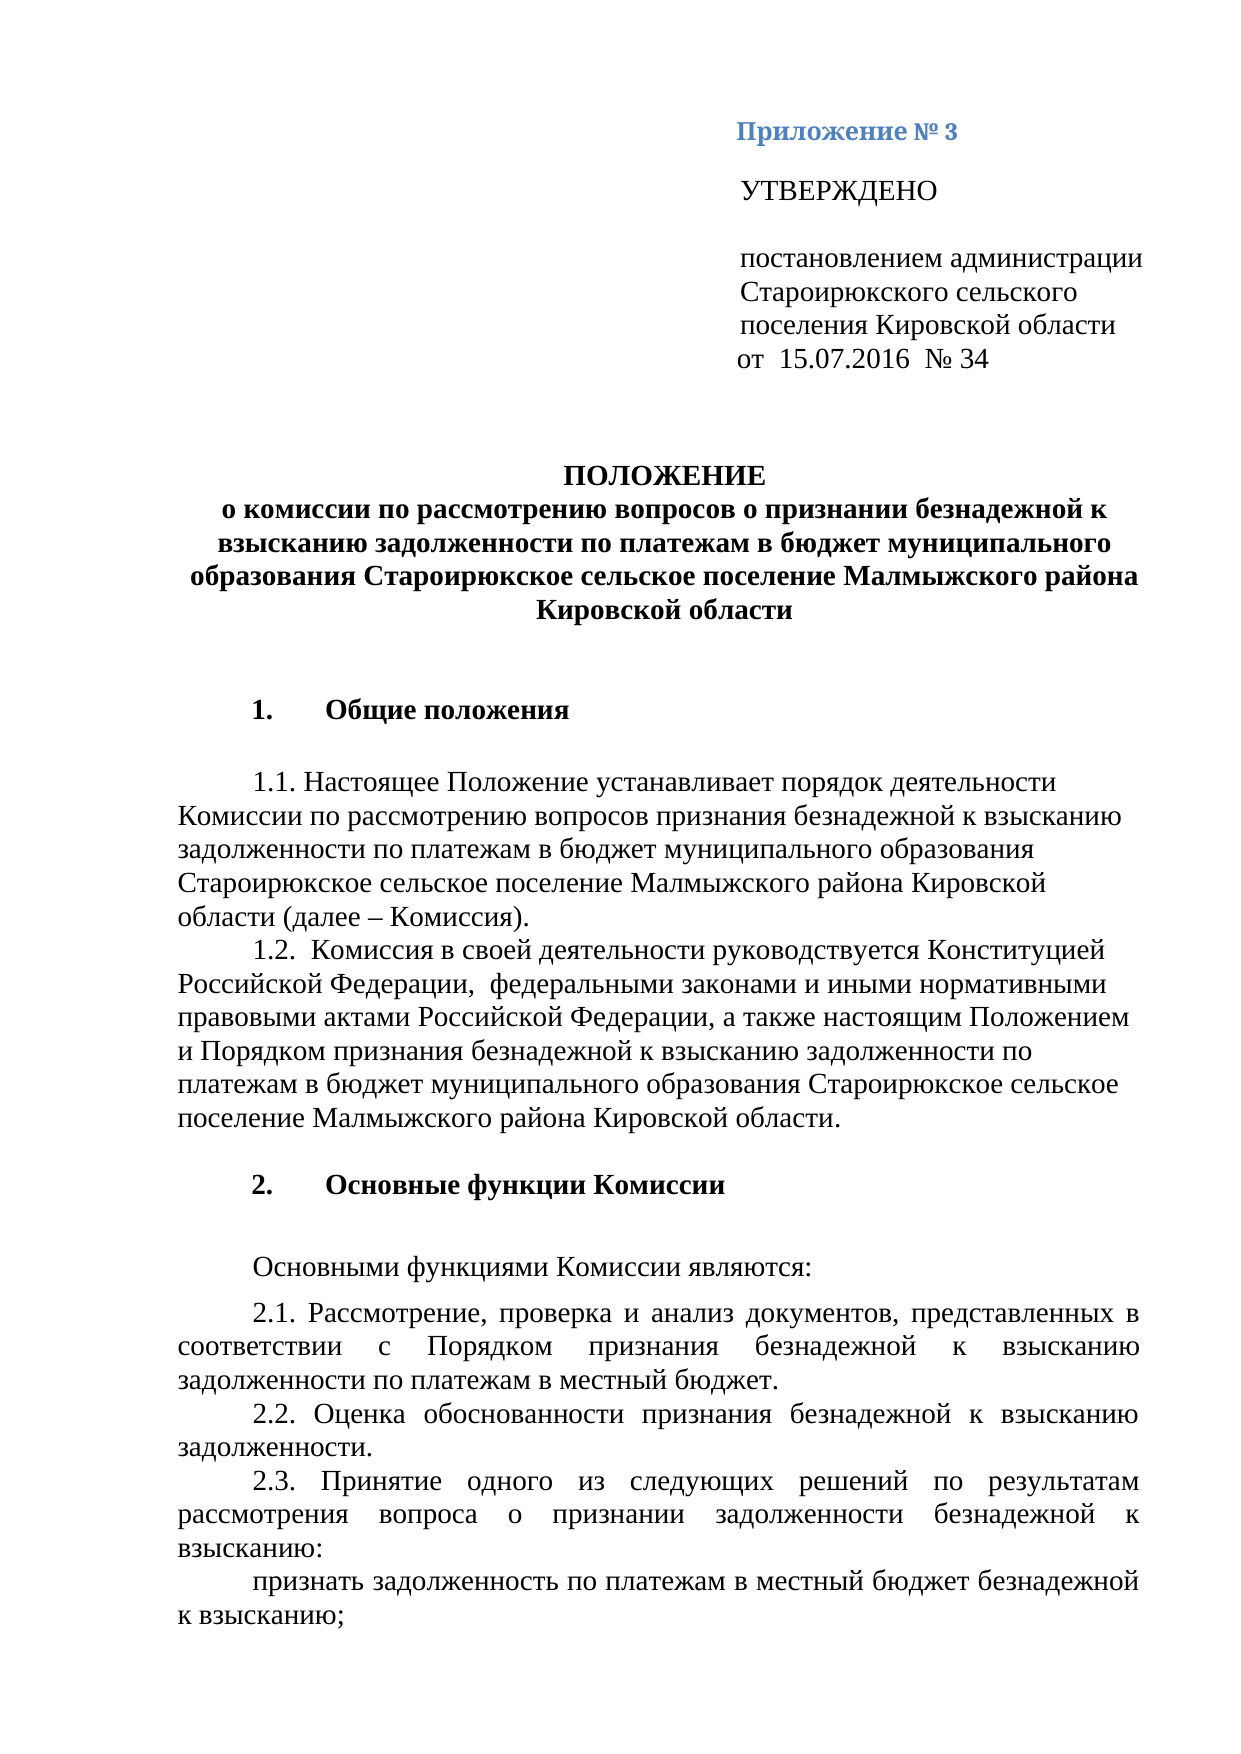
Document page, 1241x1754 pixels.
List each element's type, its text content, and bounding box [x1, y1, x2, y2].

text УТВЕРЖДЕНО [740, 147, 1152, 207]
text от 15.07.2016 № 34 [737, 341, 1152, 374]
text 1.2. Комиссия в своей деятельности руководствуется Конституцией Российской Федерации, федеральными законами и иными нормативными правовыми актами Российской Федерации, а также настоящим Положением и Порядком признания безнадежной к взысканию задолженности по платежам в бюджет муниципального образования Староирюкское сельское поселение Малмыжского района Кировской области. [177, 932, 1152, 1133]
text постановлением администрации [740, 240, 1152, 274]
list Общие положения [251, 692, 1152, 726]
text Основными функциями Комиссии являются: [177, 1249, 1141, 1282]
text 2.2. Оценка обоснованности признания безнадежной к взысканию задолженности. [177, 1396, 1139, 1463]
text ПОЛОЖЕНИЕ [177, 458, 1152, 491]
text 2.1. Рассмотрение, проверка и анализ документов, представленных в соответствии с Порядком признания безнадежной к взысканию задолженности по платежам в местный бюджет. [177, 1295, 1141, 1396]
text о комиссии по рассмотрению вопросов о признании безнадежной к взысканию задолженности по платежам в бюджет муниципального образования Староирюкское сельское поселение Малмыжского района Кировской области [177, 491, 1152, 625]
text Староирюкского сельского поселения Кировской области [740, 274, 1152, 341]
text признать задолженность по платежам в местный бюджет безнадежной к взысканию; [177, 1563, 1140, 1631]
text 1.1. Настоящее Положение устанавливает порядок деятельности Комиссии по рассмотрению вопросов признания безнадежной к взысканию задолженности по платежам в бюджет муниципального образования Староирюкское сельское поселение Малмыжского района Кировской области (далее – Комиссия). [177, 764, 1152, 932]
subtitle Приложение № 3 [709, 118, 1152, 147]
list Основные функции Комиссии [251, 1167, 1152, 1201]
text 2.3. Принятие одного из следующих решений по результатам рассмотрения вопроса о признании задолженности безнадежной к взысканию: [177, 1463, 1140, 1563]
